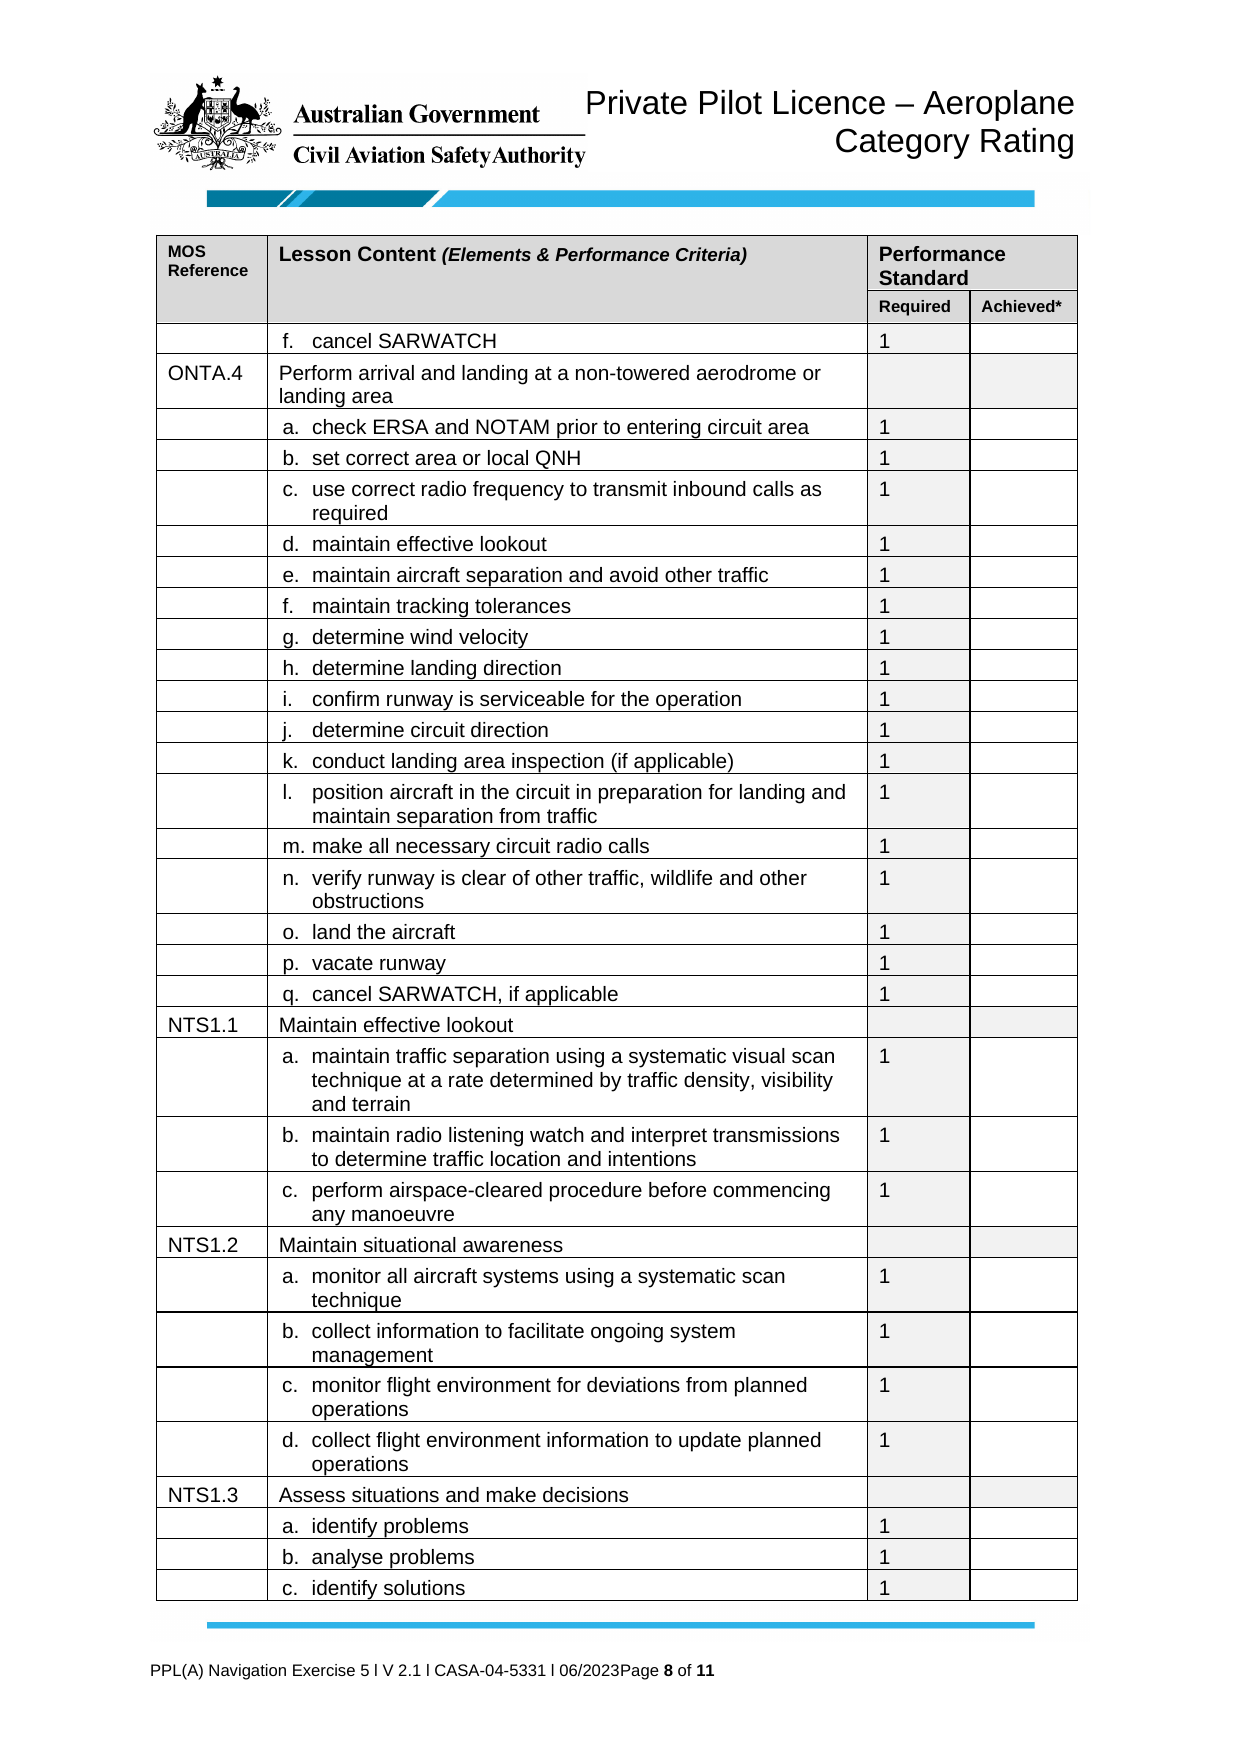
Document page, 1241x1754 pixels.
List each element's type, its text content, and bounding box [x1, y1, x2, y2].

table_cell [157, 1539, 267, 1569]
table_cell [971, 1007, 1077, 1037]
table_cell 1 [868, 557, 969, 587]
table_cell [157, 324, 267, 353]
table_cell [157, 1422, 267, 1476]
table_cell 1 [868, 1508, 969, 1538]
table_cell [157, 945, 267, 975]
table_cell identify solutions [268, 1570, 867, 1600]
table_cell [157, 557, 267, 587]
table_cell [971, 859, 1077, 913]
table_cell 1 [868, 526, 969, 556]
table_cell NTS1.2 [157, 1227, 267, 1257]
table_cell [971, 1508, 1077, 1538]
table_cell 1 [868, 1172, 969, 1226]
table_cell [868, 1227, 969, 1257]
table_cell [971, 588, 1077, 618]
table_cell [971, 409, 1077, 439]
table_cell Required [868, 291, 969, 322]
table_cell [971, 650, 1077, 680]
table_cell 1 [868, 712, 969, 742]
table_cell [971, 743, 1077, 772]
table_cell [157, 1508, 267, 1538]
table_cell maintain effective lookout [268, 526, 867, 556]
table_cell check ERSA and NOTAM prior to entering circuit area [268, 409, 867, 439]
table_cell ONTA.4 [157, 354, 267, 408]
table_header Performance Standard [868, 236, 1077, 289]
table_cell monitor all aircraft systems using a systematic scan technique [268, 1258, 867, 1311]
table_cell [868, 1477, 969, 1507]
table_cell 1 [868, 1422, 969, 1476]
table_cell [971, 1570, 1077, 1600]
table_cell [157, 1368, 267, 1421]
table_cell [157, 681, 267, 711]
table_header Lesson Content (Elements & Performance Criteria) [268, 236, 867, 322]
table_cell monitor flight environment for deviations from planned operations [268, 1368, 867, 1421]
table_cell NTS1.3 [157, 1477, 267, 1507]
table_cell 1 [868, 1313, 969, 1366]
table_cell [971, 976, 1077, 1006]
table_cell [971, 1227, 1077, 1257]
table_cell 1 [868, 1038, 969, 1116]
table_cell Perform arrival and landing at a non-towered aerodrome or landing area [268, 354, 867, 408]
table_cell [157, 774, 267, 827]
table_cell [971, 774, 1077, 827]
table_cell [971, 829, 1077, 858]
table_cell [971, 1368, 1077, 1421]
table_cell [971, 1422, 1077, 1476]
table_cell Assess situations and make decisions [268, 1477, 867, 1507]
table_cell conduct landing area inspection (if applicable) [268, 743, 867, 772]
table_cell [971, 1258, 1077, 1311]
table_cell [971, 557, 1077, 587]
table_cell Maintain situational awareness [268, 1227, 867, 1257]
table_cell [971, 1038, 1077, 1116]
table_cell [971, 1477, 1077, 1507]
table_cell [971, 526, 1077, 556]
table_cell collect information to facilitate ongoing system management [268, 1313, 867, 1366]
table_cell [157, 1117, 267, 1171]
table_cell [971, 471, 1077, 525]
table_cell 1 [868, 1258, 969, 1311]
table_cell [157, 976, 267, 1006]
table_cell [157, 1038, 267, 1116]
table_cell 1 [868, 945, 969, 975]
table_cell [971, 1172, 1077, 1226]
table_cell [157, 1258, 267, 1311]
table_cell [868, 1007, 969, 1037]
table_cell [157, 914, 267, 944]
table_cell [971, 354, 1077, 408]
table_cell maintain tracking tolerances [268, 588, 867, 618]
table_cell Achieved* [971, 291, 1077, 322]
table_cell 1 [868, 324, 969, 353]
table_cell maintain radio listening watch and interpret transmissions to determine traffic location and intentions [268, 1117, 867, 1171]
table_cell identify problems [268, 1508, 867, 1538]
table_cell analyse problems [268, 1539, 867, 1569]
table_cell set correct area or local QNH [268, 440, 867, 470]
table_cell 1 [868, 588, 969, 618]
table_cell [157, 526, 267, 556]
table_cell 1 [868, 743, 969, 772]
table_cell [971, 1313, 1077, 1366]
table_cell [971, 1117, 1077, 1171]
table_cell 1 [868, 1117, 969, 1171]
table_cell [157, 650, 267, 680]
table_cell [971, 440, 1077, 470]
table_cell [157, 1172, 267, 1226]
table_cell [971, 712, 1077, 742]
table_cell collect flight environment information to update planned operations [268, 1422, 867, 1476]
table_cell 1 [868, 829, 969, 858]
table_cell determine landing direction [268, 650, 867, 680]
table_cell 1 [868, 409, 969, 439]
table_cell [157, 588, 267, 618]
table_cell 1 [868, 859, 969, 913]
table_cell make all necessary circuit radio calls [268, 829, 867, 858]
table_header MOS Reference [157, 236, 267, 322]
table_cell NTS1.1 [157, 1007, 267, 1037]
table_cell 1 [868, 914, 969, 944]
picture [150, 73, 1091, 235]
table_cell 1 [868, 1570, 969, 1600]
table_cell use correct radio frequency to transmit inbound calls as required [268, 471, 867, 525]
table_cell maintain traffic separation using a systematic visual scan technique at a rate determined by traffic density, visibility and terrain [268, 1038, 867, 1116]
table_cell [157, 1313, 267, 1366]
table_cell vacate runway [268, 945, 867, 975]
table_cell [971, 324, 1077, 353]
table_cell [157, 1570, 267, 1600]
table_cell position aircraft in the circuit in preparation for landing and maintain separation from traffic [268, 774, 867, 827]
table_cell [157, 859, 267, 913]
table_cell [157, 743, 267, 772]
table_cell [971, 619, 1077, 649]
table_cell [157, 409, 267, 439]
table_cell land the aircraft [268, 914, 867, 944]
table_cell 1 [868, 471, 969, 525]
table_cell [971, 945, 1077, 975]
table_cell [157, 829, 267, 858]
table_cell determine circuit direction [268, 712, 867, 742]
table_cell [157, 471, 267, 525]
table_cell [971, 914, 1077, 944]
table_cell [971, 681, 1077, 711]
table_cell 1 [868, 976, 969, 1006]
table_cell determine wind velocity [268, 619, 867, 649]
table_cell cancel SARWATCH [268, 324, 867, 353]
table_cell maintain aircraft separation and avoid other traffic [268, 557, 867, 587]
table_cell 1 [868, 774, 969, 827]
table_cell 1 [868, 1539, 969, 1569]
table_cell confirm runway is serviceable for the operation [268, 681, 867, 711]
table_cell perform airspace-cleared procedure before commencing any manoeuvre [268, 1172, 867, 1226]
table_cell 1 [868, 650, 969, 680]
table_cell Maintain effective lookout [268, 1007, 867, 1037]
table_cell 1 [868, 440, 969, 470]
table_cell [157, 712, 267, 742]
table_cell 1 [868, 681, 969, 711]
table_cell [868, 354, 969, 408]
table_cell 1 [868, 1368, 969, 1421]
table_cell [157, 440, 267, 470]
table_cell cancel SARWATCH, if applicable [268, 976, 867, 1006]
picture [150, 1604, 1091, 1642]
table_cell [157, 619, 267, 649]
table_cell verify runway is clear of other traffic, wildlife and other obstructions [268, 859, 867, 913]
table_cell 1 [868, 619, 969, 649]
table_cell [971, 1539, 1077, 1569]
